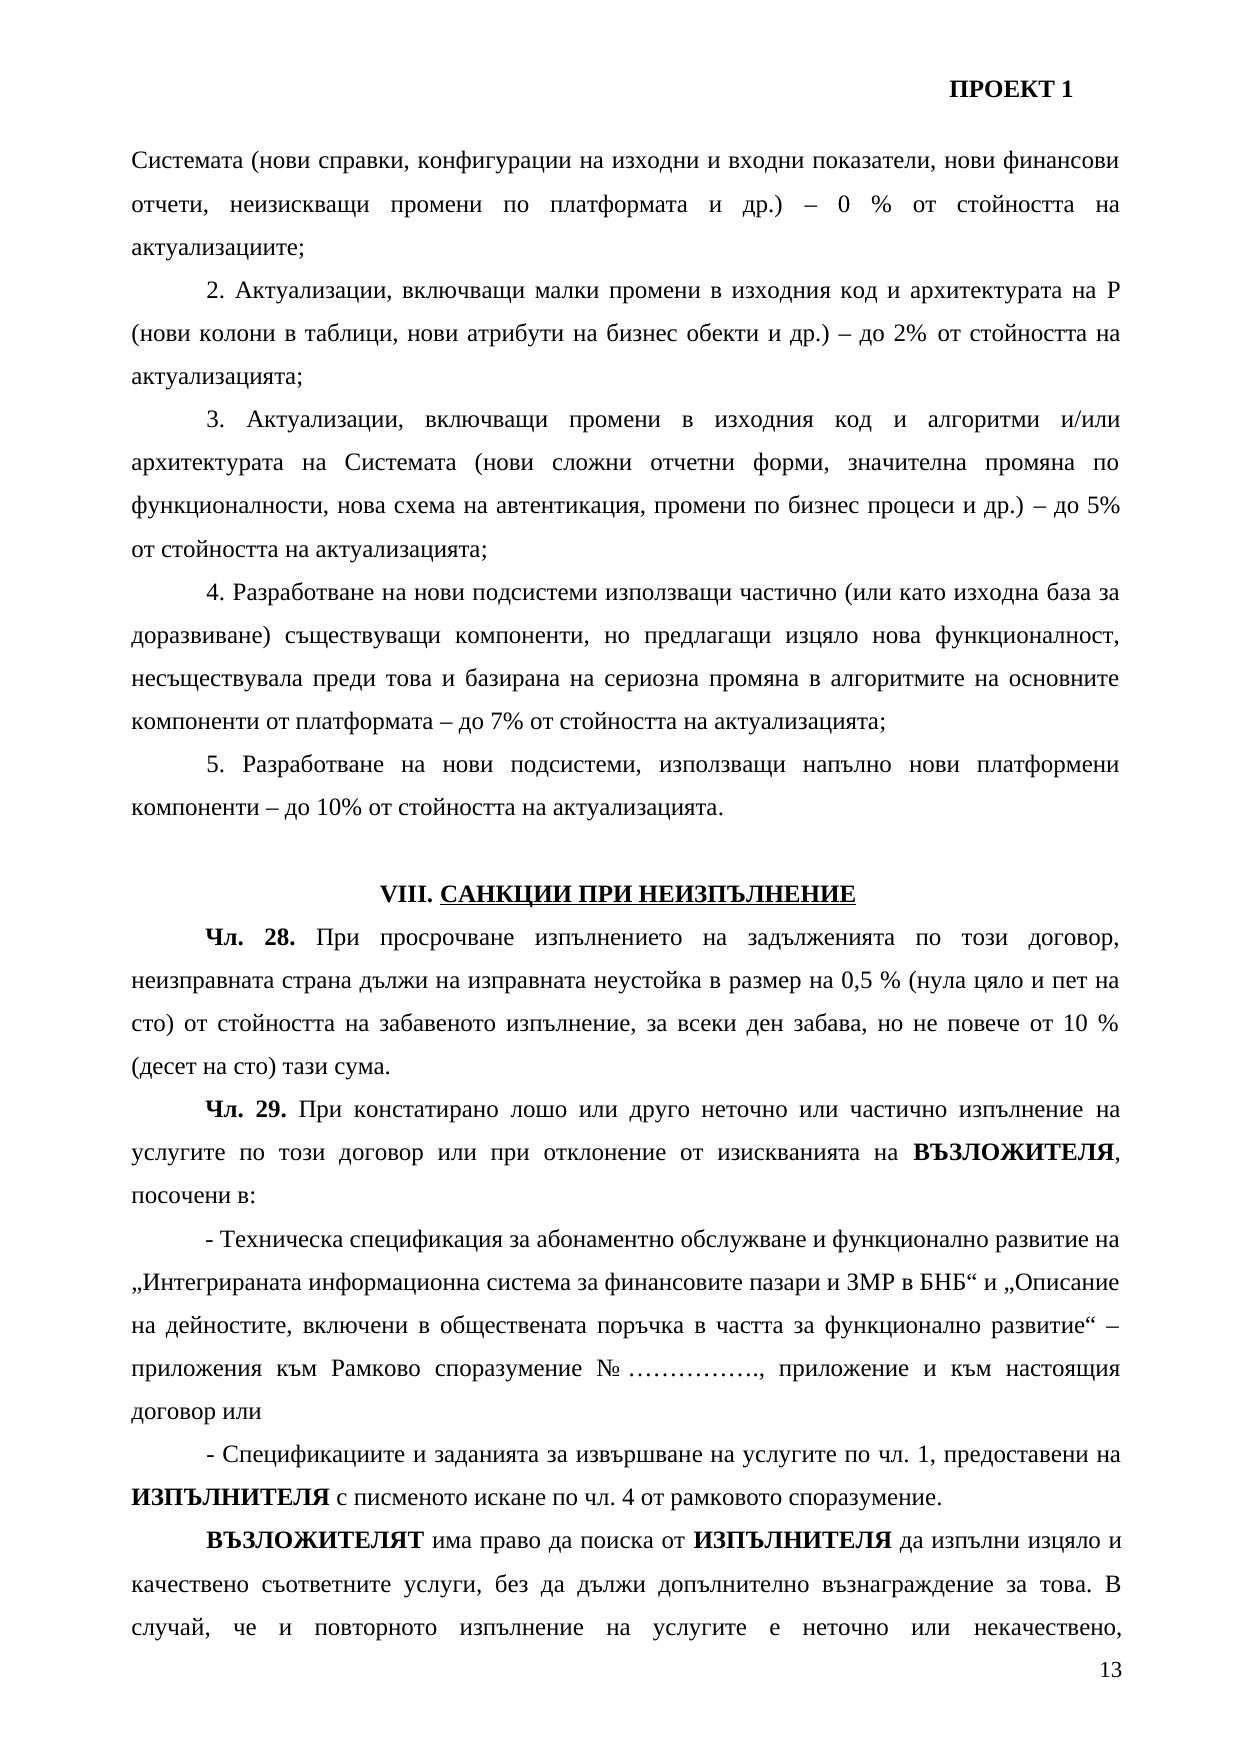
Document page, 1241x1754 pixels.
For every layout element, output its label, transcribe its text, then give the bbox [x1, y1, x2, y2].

text 3. Актуализации, включващи промени в изходния код и алгоритми и/или архитектурата на Системата (нови сложни отчетни форми, значителна промяна по функционалности, нова схема на автентикация, промени по бизнес процеси и др.) – до 5% от стойността на актуализацията; [131, 404, 1121, 562]
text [131, 1526, 1122, 1641]
text - Спецификациите и заданията за извършване на услугите по чл. 1, предоставени на ИЗПЪЛНИТЕЛЯ с писменото искане по чл. 4 от рамковото споразумение. [131, 1439, 1122, 1511]
list САНКЦИИ ПРИ НЕИЗПЪЛНЕНИЕ [169, 879, 1121, 907]
text 4. Разработване на нови подсистеми използващи частично (или като изходна база за доразвиване) съществуващи компоненти, но предлагащи изцяло нова функционалност, несъществувала преди това и базирана на сериозна промяна в алгоритмите на основните компоненти от платформата – до 7% от стойността на актуализацията; [131, 577, 1121, 735]
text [131, 146, 1121, 261]
text Чл. 29. При констатирано лошо или друго неточно или частично изпълнение на услугите по този договор или при отклонение от изискванията на ВЪЗЛОЖИТЕЛЯ, посочени в: [131, 1094, 1120, 1209]
text 2. Актуализации, включващи малки промени в изходния код и архитектурата на Р (нови колони в таблици, нови атрибути на бизнес обекти и др.) – до 2% от стойността на актуализацията; [131, 275, 1121, 390]
text - Техническа спецификация за абонаментно обслужване и функционално развитие на „Интегрираната информационна система за финансовите пазари и ЗМР в БНБ“ и „Описание на дейностите, включени в обществената поръчка в частта за функционално развитие“ – приложения към Рамково споразумение № ……………., приложение и към настоящия договор или [131, 1224, 1121, 1425]
text Чл. 28. При просрочване изпълнението на задълженията по този договор, неизправната страна дължи на изправната неустойка в размер на 0,5 % (нула цяло и пет на сто) от стойността на забавеното изпълнение, за всеки ден забава, но не повече от 10 % (десет на сто) тази сума. [131, 922, 1120, 1080]
text 5. Разработване на нови подсистеми, използващи напълно нови платформени компоненти – до 10% от стойността на актуализацията. [131, 749, 1121, 821]
